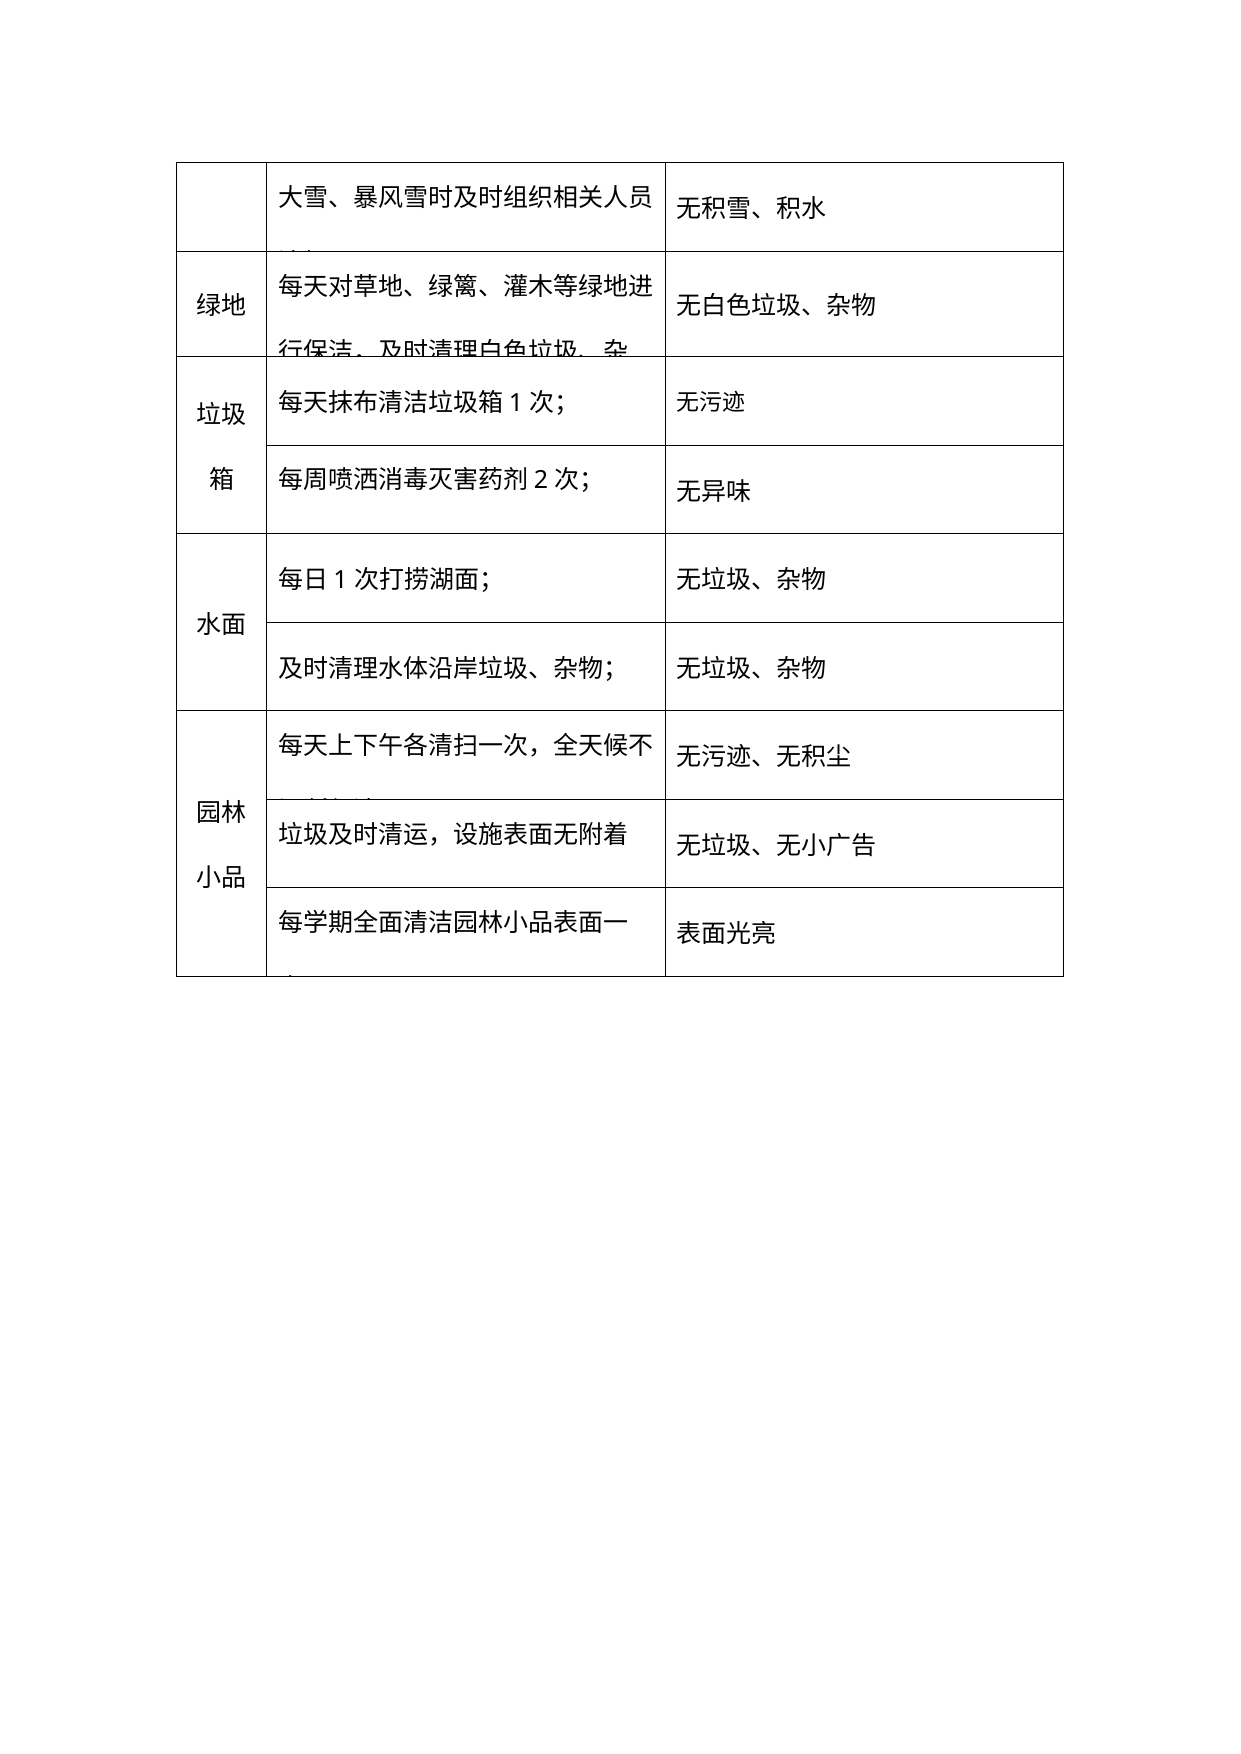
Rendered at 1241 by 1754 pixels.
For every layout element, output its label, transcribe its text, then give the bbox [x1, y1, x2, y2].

table_cell 无垃圾、杂物 [666, 534, 1063, 622]
table_cell 水面 [177, 534, 266, 710]
table_cell 垃圾及时清运，设施表面无附着物； [267, 800, 665, 887]
table_cell 大雪、暴风雪时及时组织相关人员清扫； [267, 163, 665, 251]
table_cell 每学期全面清洁园林小品表面一次。 [267, 888, 665, 976]
table_cell 无积雪、积水 [666, 163, 1063, 251]
table_cell 每天抹布清洁垃圾箱 1 次； [267, 357, 665, 444]
table_cell 垃圾箱 [177, 357, 266, 533]
table_cell 无白色垃圾、杂物 [666, 252, 1063, 356]
table_cell 无异味 [666, 446, 1063, 533]
table_cell 每日1 次打捞湖面； [267, 534, 665, 622]
table_cell 无垃圾、杂物 [666, 623, 1063, 710]
table_cell 每周喷洒消毒灭害药剂 2 次； [267, 446, 665, 533]
table_cell 园林小品 [177, 711, 266, 976]
table_cell 无污迹 [666, 357, 1063, 444]
table_cell 每天对草地、绿篱、灌木等绿地进行保洁，及时清理白色垃圾、杂物，全天保持绿地整洁干净； [267, 252, 665, 356]
table_cell 每天上下午各清扫一次，全天候不间断保洁； [267, 711, 665, 799]
table_cell 绿地 [177, 252, 266, 356]
table_cell 无污迹、无积尘 [666, 711, 1063, 799]
table_cell 无垃圾、无小广告 [666, 800, 1063, 887]
table_cell 及时清理水体沿岸垃圾、杂物； [267, 623, 665, 710]
table_cell 表面光亮 [666, 888, 1063, 976]
